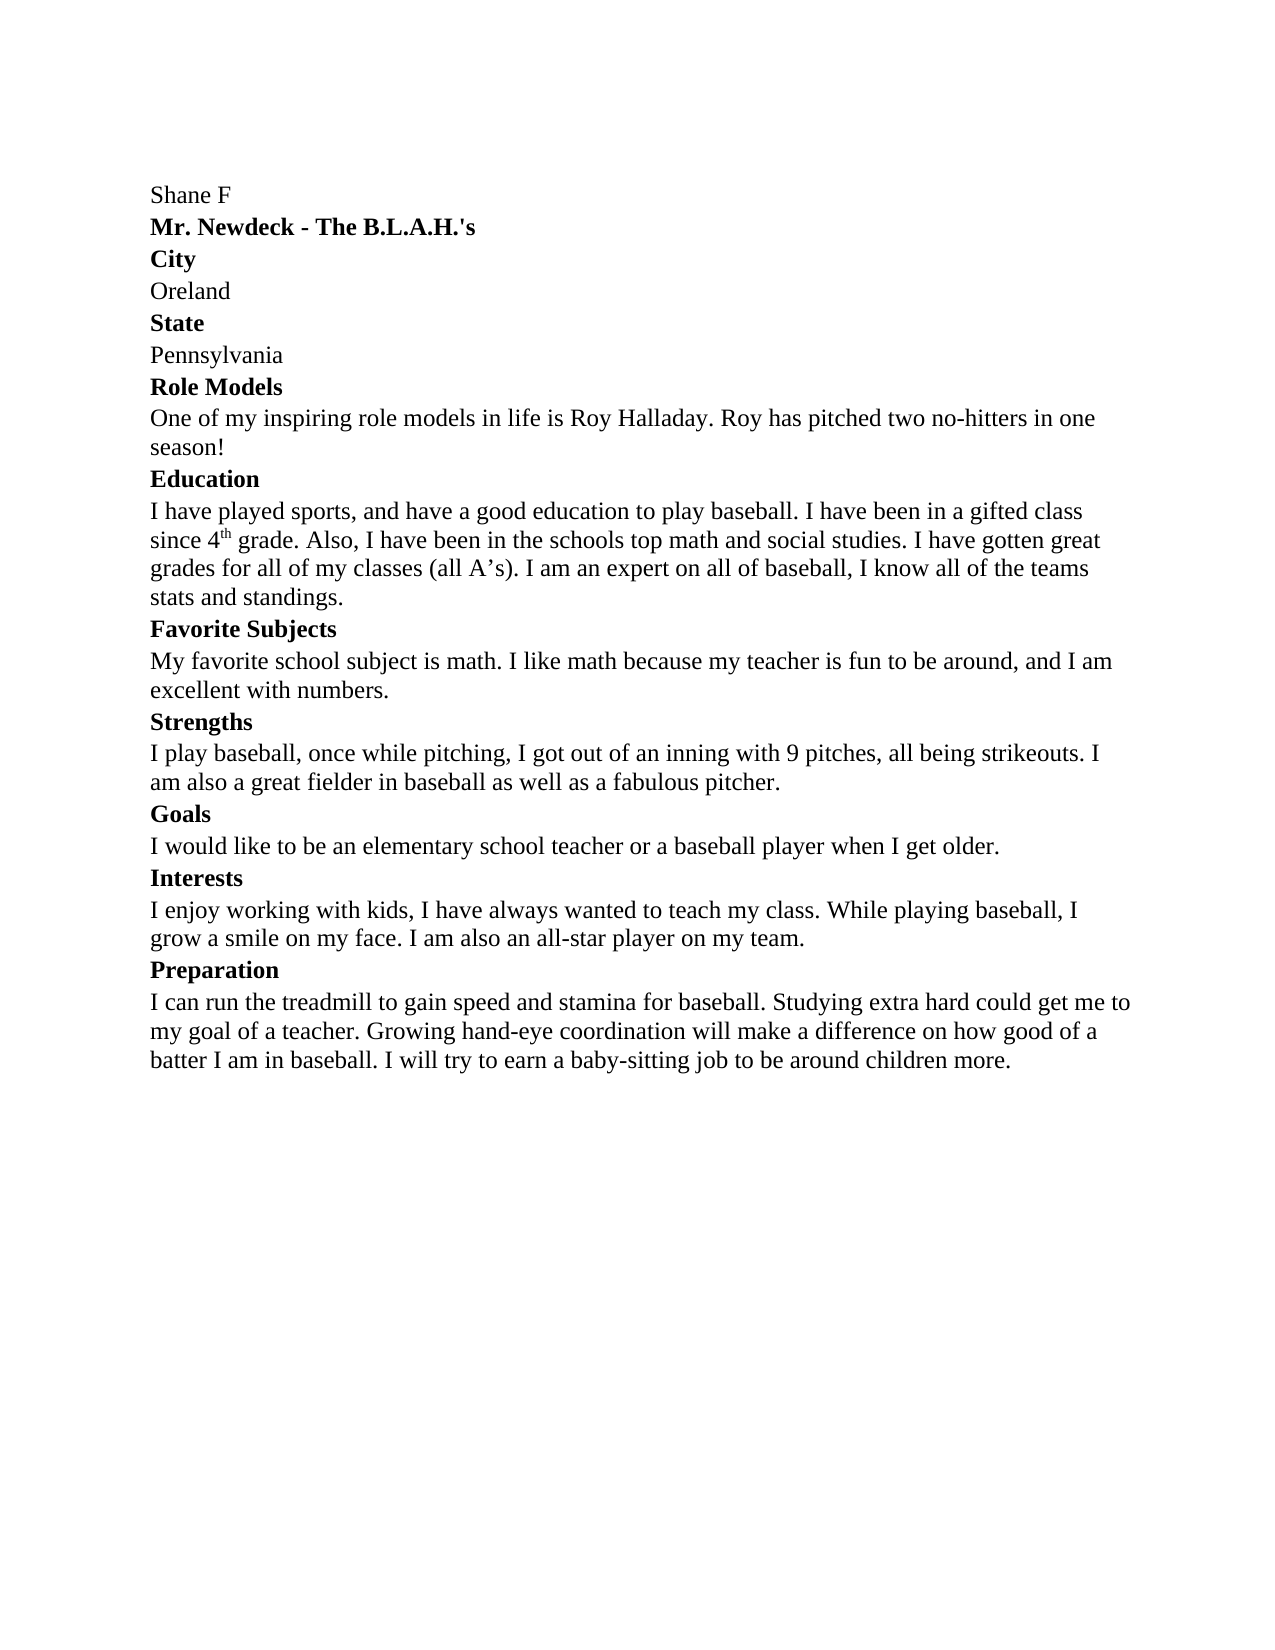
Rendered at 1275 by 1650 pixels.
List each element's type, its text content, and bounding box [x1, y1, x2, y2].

table_cell Oreland [149, 274, 1133, 306]
table_cell One of my inspiring role models in life is Roy Halladay. Roy has pitched two no-hitters in one season! [149, 402, 1133, 462]
table_cell I enjoy working with kids, I have always wanted to teach my class. While playing baseball, I grow a smile on my face. I am also an all-star player on my team. [149, 893, 1133, 954]
table_cell Goals [149, 798, 1133, 829]
table_cell My favorite school subject is math. I like math because my teacher is fun to be around, and I am excellent with numbers. [149, 644, 1133, 705]
table_cell I can run the treadmill to gain speed and stamina for baseball. Studying extra hard could get me to my goal of a teacher. Growing hand-eye coordination will make a difference on how good of a batter I am in baseball. I will try to earn a baby-sitting job to be around children more. [149, 986, 1133, 1075]
table_cell I have played sports, and have a good education to play baseball. I have been in a gifted class since 4th grade. Also, I have been in the schools top math and social studies. I have gotten great grades for all of my classes (all A’s). I am an expert on all of baseball, I know all of the teams stats and standings. [149, 494, 1133, 612]
table_cell Interests [149, 861, 1133, 893]
table_cell Role Models [149, 370, 1133, 402]
table_cell Pennsylvania [149, 338, 1133, 370]
table_cell Preparation [149, 954, 1133, 986]
table_cell City [149, 243, 1133, 274]
table_cell I would like to be an elementary school teacher or a baseball player when I get older. [149, 829, 1133, 861]
table_cell Strengths [149, 705, 1133, 737]
table_cell Education [149, 463, 1133, 494]
table_cell State [149, 306, 1133, 338]
table_cell Favorite Subjects [149, 613, 1133, 644]
table_cell I play baseball, once while pitching, I got out of an inning with 9 pitches, all being strikeouts. I am also a great fielder in baseball as well as a fabulous pitcher. [149, 737, 1133, 797]
table_cell Mr. Newdeck - The B.L.A.H.'s [149, 211, 1133, 242]
table_header Shane F [149, 179, 1133, 211]
